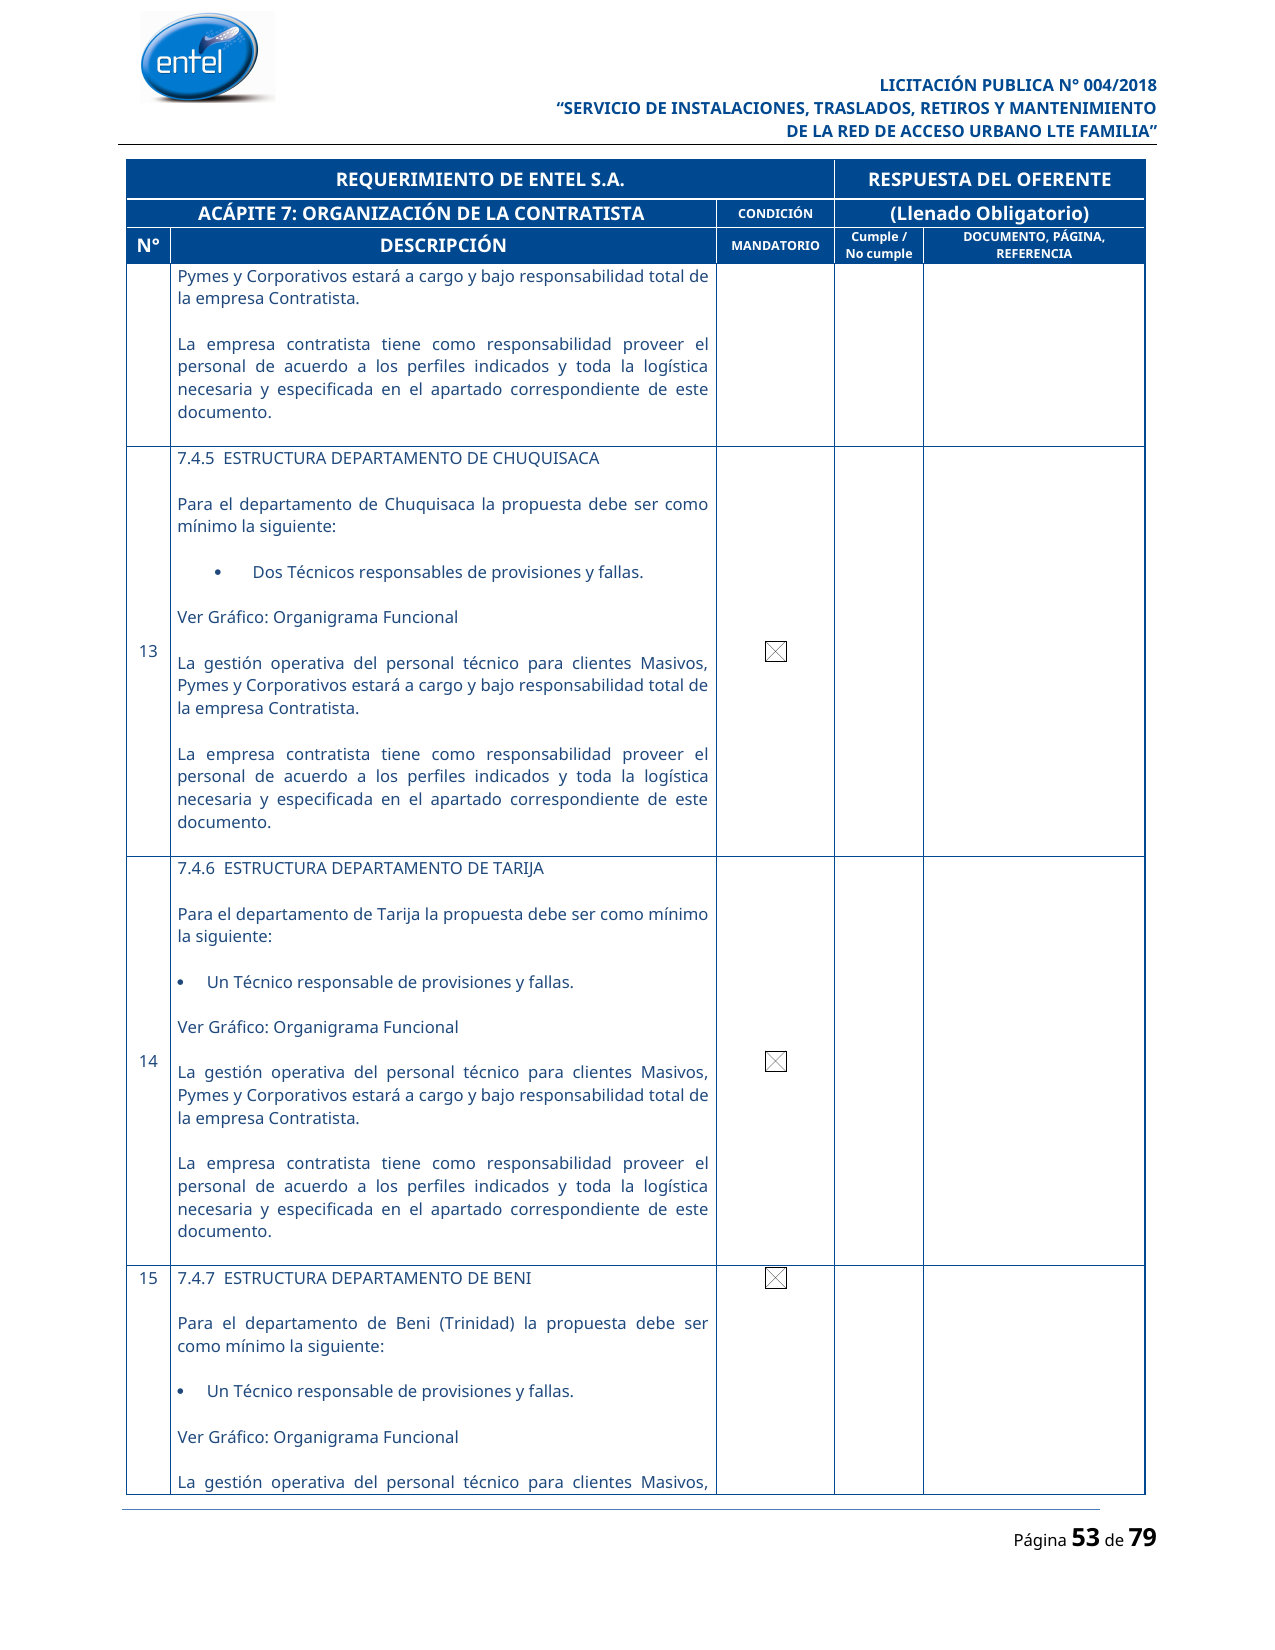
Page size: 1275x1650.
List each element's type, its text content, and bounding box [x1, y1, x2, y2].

table_cell (Llenado Obligatorio) [835, 200, 1144, 227]
table_cell 7.4.5 ESTRUCTURA DEPARTAMENTO DE CHUQUISACA Para el departamento de Chuquisaca la propuesta debe ser como mínimo la siguiente: Dos Técnicos responsables de provisiones y fallas. Ver Gráfico: Organigrama Funcional La gestión operativa del personal técnico para clientes Masivos, Pymes y Corporativos estará a cargo y bajo responsabilidad total de la empresa Contratista. La empresa contratista tiene como responsabilidad proveer el personal de acuerdo a los perfiles indicados y toda la logística necesaria y especificada en el apartado correspondiente de este documento. [171, 447, 716, 856]
table_cell [835, 857, 923, 1265]
table_cell 7.4.6 ESTRUCTURA DEPARTAMENTO DE TARIJA Para el departamento de Tarija la propuesta debe ser como mínimo la siguiente: Un Técnico responsable de provisiones y fallas. Ver Gráfico: Organigrama Funcional La gestión operativa del personal técnico para clientes Masivos, Pymes y Corporativos estará a cargo y bajo responsabilidad total de la empresa Contratista. La empresa contratista tiene como responsabilidad proveer el personal de acuerdo a los perfiles indicados y toda la logística necesaria y especificada en el apartado correspondiente de este documento. [171, 857, 716, 1265]
table_header RESPUESTA DEL OFERENTE [835, 160, 1144, 198]
table_cell [717, 1266, 834, 1493]
table_cell [717, 447, 834, 856]
table_cell [924, 857, 1144, 1265]
table_cell [924, 447, 1144, 856]
table_cell CONDICIÓN [717, 200, 834, 227]
table_cell Cumple / No cumple [835, 228, 923, 263]
table_cell 13 [127, 447, 170, 856]
table_cell ACÁPITE 7: ORGANIZACIÓN DE LA CONTRATISTA [127, 200, 716, 227]
table_cell MANDATORIO [717, 228, 834, 263]
table_cell [835, 447, 923, 856]
table_cell 12 [127, 264, 170, 446]
table_cell [924, 1266, 1144, 1493]
table_cell DESCRIPCIÓN [171, 228, 716, 263]
table_cell [717, 264, 834, 446]
table_cell DOCUMENTO, PÁGINA, REFERENCIA [924, 228, 1144, 263]
table_cell N° [127, 228, 170, 263]
table_cell [835, 1266, 923, 1493]
table_cell [717, 857, 834, 1265]
table_cell [835, 264, 923, 446]
table_header REQUERIMIENTO DE ENTEL S.A. [127, 160, 834, 198]
table_cell 14 [127, 857, 170, 1265]
table_cell [924, 264, 1144, 446]
table_cell 15 [127, 1266, 170, 1493]
picture [140, 11, 276, 103]
